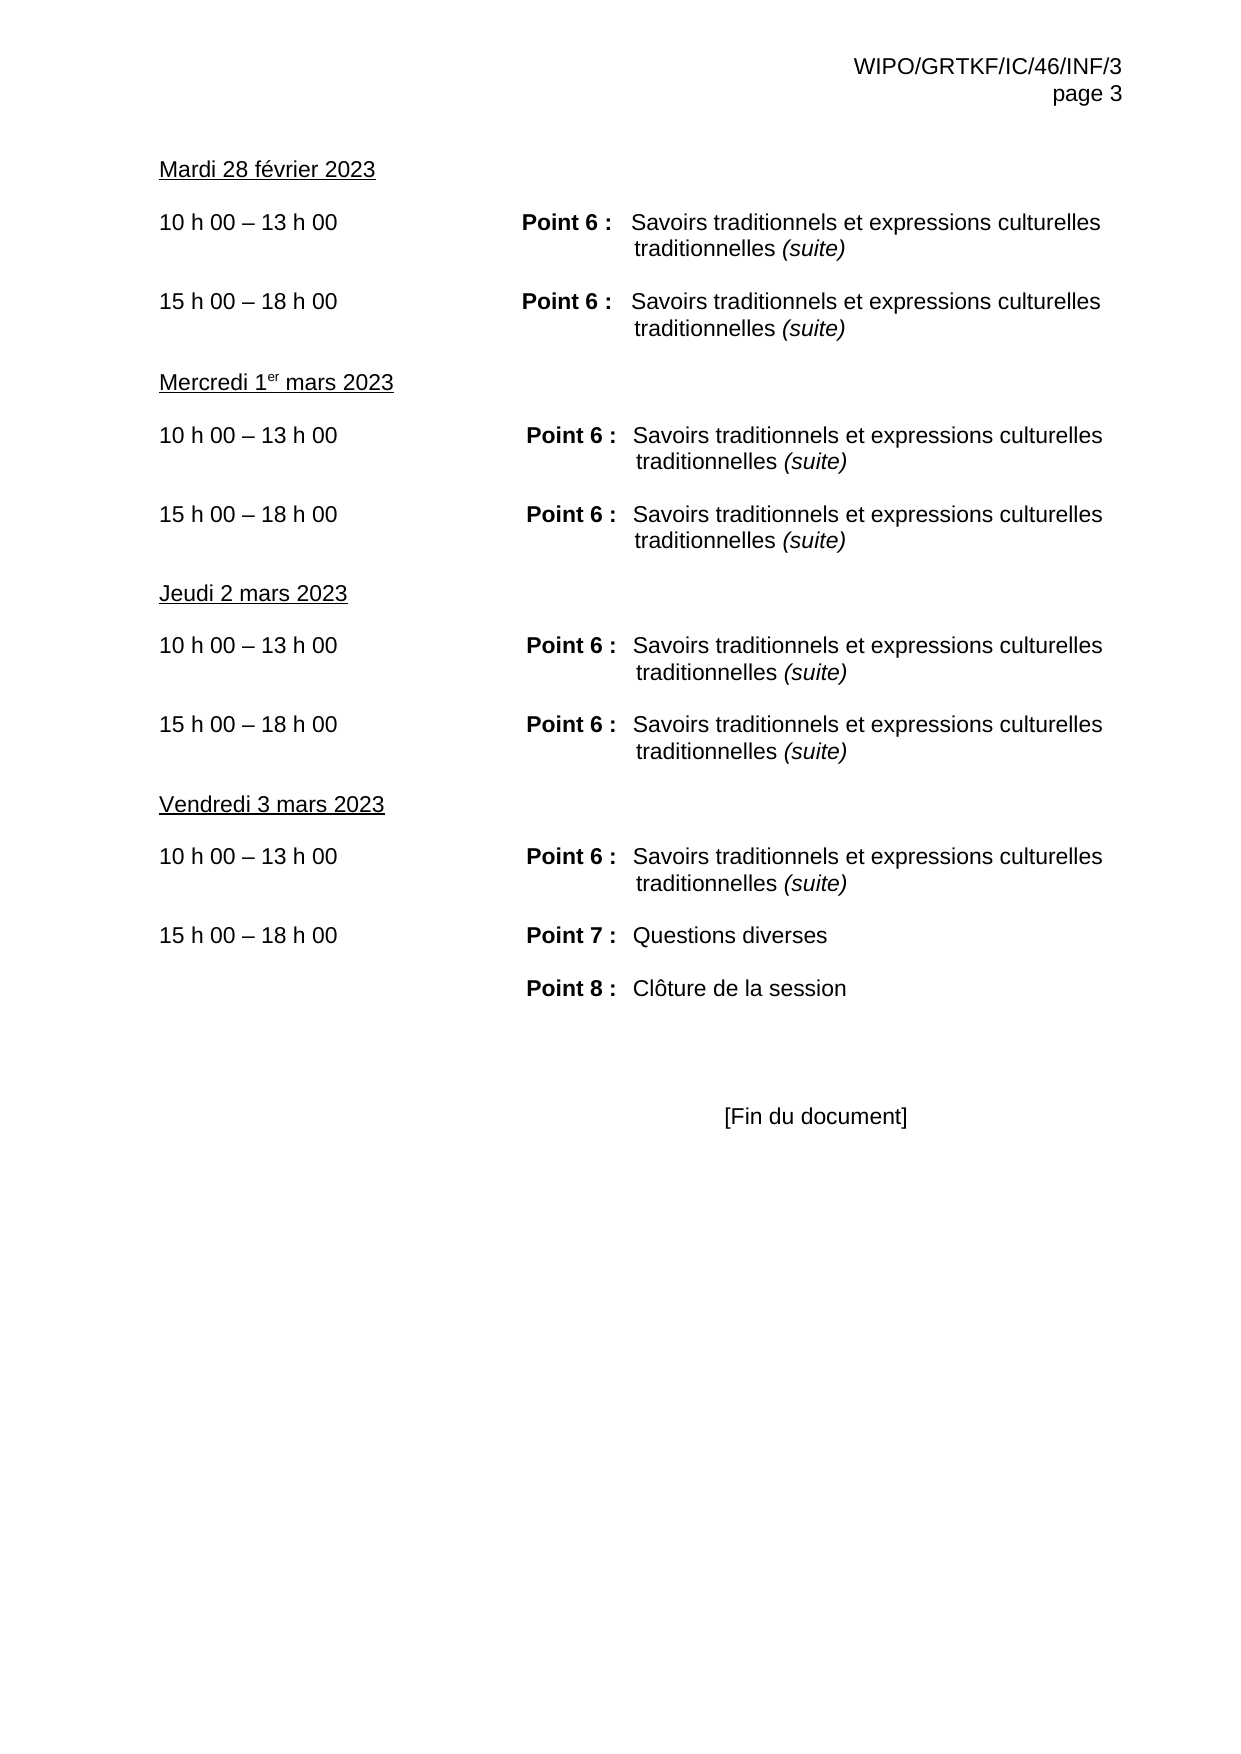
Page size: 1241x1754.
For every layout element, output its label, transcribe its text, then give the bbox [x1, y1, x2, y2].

table_cell Point 6 : Savoirs traditionnels et expressions culturelles traditionnelles (suite) Point 6 : Savoirs traditionnels et expressions culturelles traditionnelles (suite) [515, 580, 1122, 791]
table_cell Vendredi 3 mars 2023 10 h 00 – 13 h 00 15 h 00 – 18 h 00 [148, 791, 515, 1028]
table_cell Mercredi 1er mars 2023 10 h 00 – 13 h 00 15 h 00 – 18 h 00 [148, 369, 515, 580]
table_cell Jeudi 2 mars 2023 10 h 00 – 13 h 00 15 h 00 – 18 h 00 [148, 580, 515, 791]
table_cell Point 6 : Savoirs traditionnels et expressions culturelles traditionnelles (suite) Point 7 : Questions diverses Point 8 : Clôture de la session [515, 791, 1122, 1028]
table_cell Point 6 : Savoirs traditionnels et expressions culturelles traditionnelles (suite) Point 6 : Savoirs traditionnels et expressions culturelles traditionnelles (suite) [515, 369, 1122, 580]
table_cell Mardi 28 février 2023 10 h 00 – 13 h 00 15 h 00 – 18 h 00 [148, 156, 513, 369]
text [Fin du document] [724, 1103, 1122, 1129]
table_cell Point 6 : Savoirs traditionnels et expressions culturelles traditionnelles (suite) Point 6 : Savoirs traditionnels et expressions culturelles traditionnelles (suite) [513, 156, 1122, 369]
